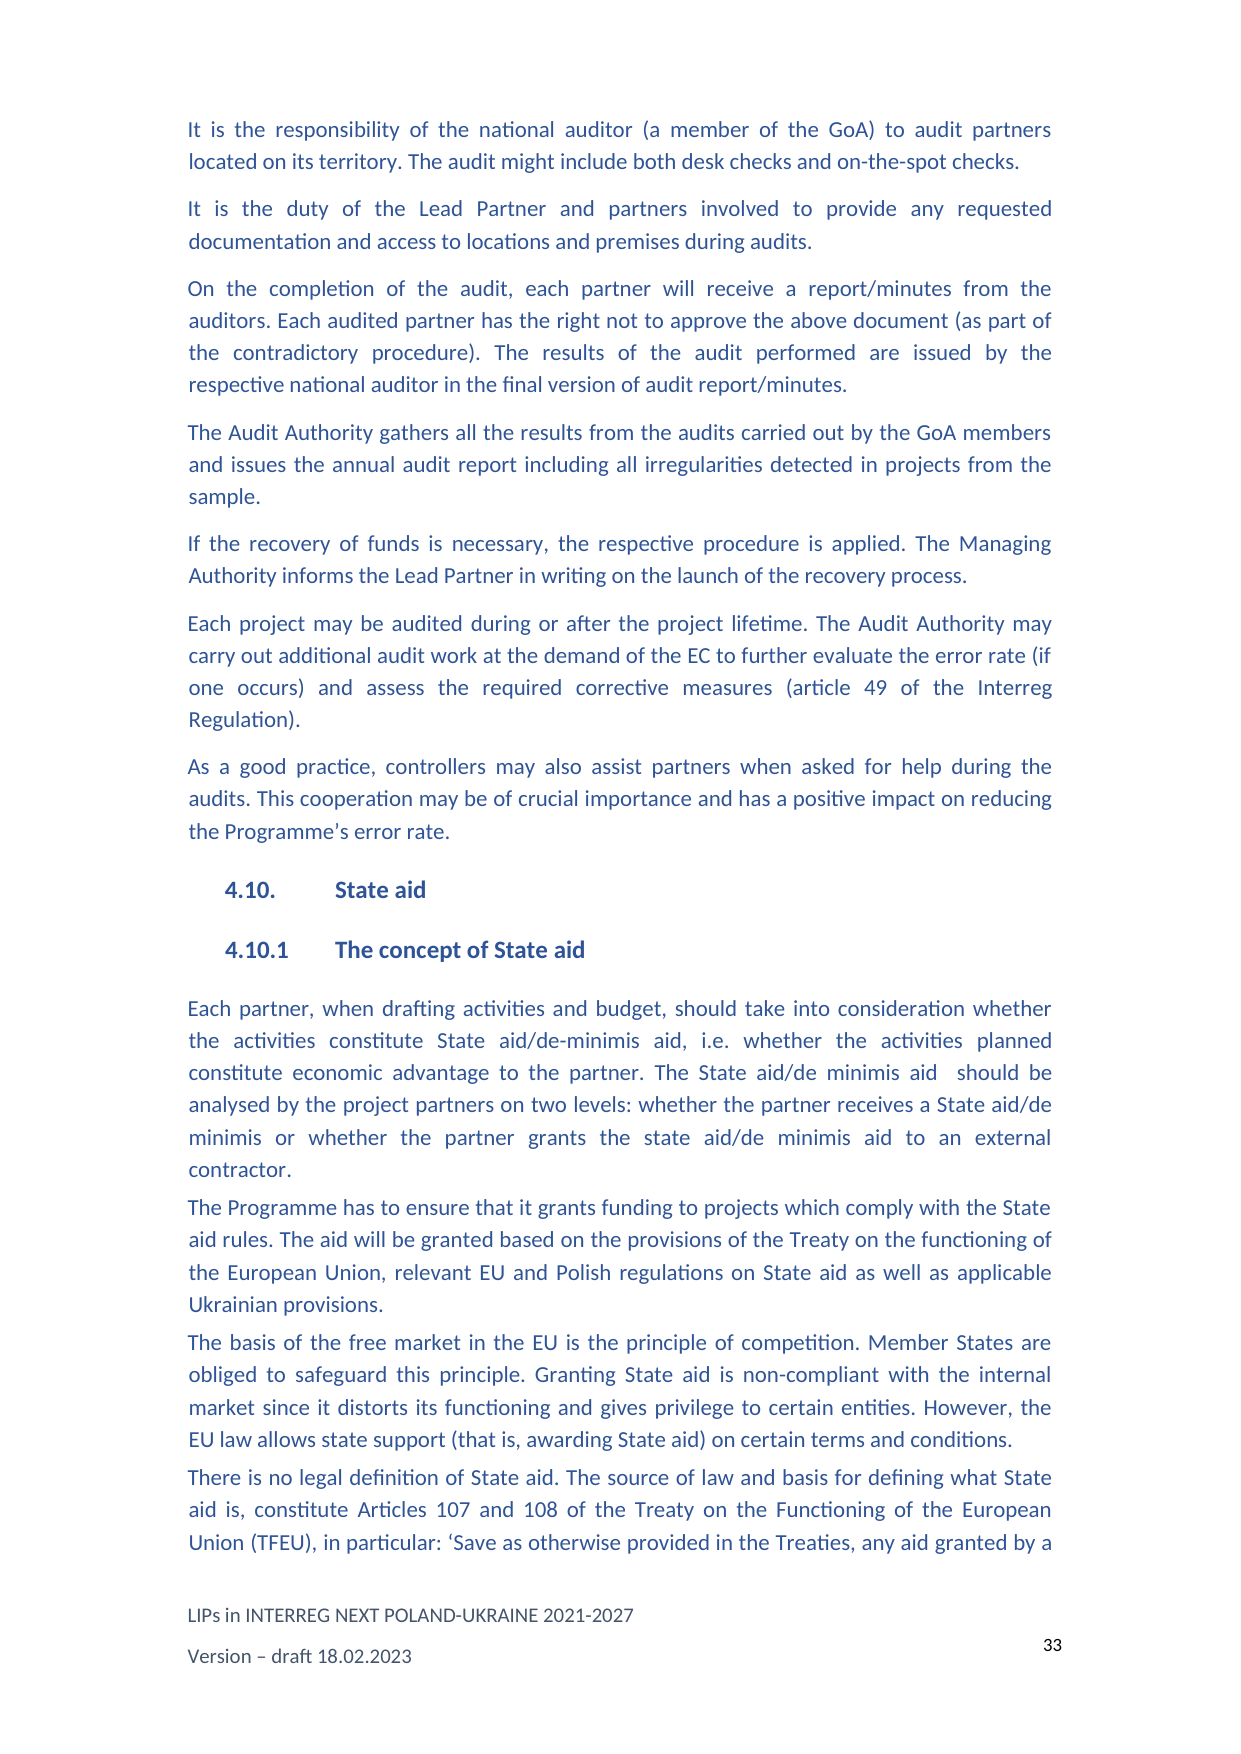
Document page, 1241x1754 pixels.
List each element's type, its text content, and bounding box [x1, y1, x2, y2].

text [187, 1463, 1054, 1556]
text The Programme has to ensure that it grants funding to projects which comply with the State aid rules. The aid will be granted based on the provisions of the Treaty on the functioning of the European Union, relevant EU and Polish regulations on State aid as well as applicable Ukrainian provisions. [187, 1193, 1054, 1318]
text Each partner, when drafting activities and budget, should take into consideration whether the activities constitute State aid/de-minimis aid, i.e. whether the activities planned constitute economic advantage to the partner. The State aid/de minimis aid should be analysed by the project partners on two levels: whether the partner receives a State aid/de minimis or whether the partner grants the state aid/de minimis aid to an external contractor. [187, 994, 1054, 1183]
subtitle State aid [224, 874, 1054, 904]
text On the completion of the audit, each partner will receive a report/minutes from the auditors. Each audited partner has the right not to approve the above document (as part of the contradictory procedure). The results of the audit performed are issued by the respective national auditor in the final version of audit report/minutes. [187, 274, 1054, 398]
text The Audit Authority gathers all the results from the audits carried out by the GoA members and issues the annual audit report including all irregularities detected in projects from the sample. [187, 418, 1054, 510]
text If the recovery of funds is necessary, the respective procedure is applied. The Managing Authority informs the Lead Partner in writing on the launch of the recovery process. [187, 529, 1054, 589]
text It is the duty of the Lead Partner and partners involved to provide any requested documentation and access to locations and premises during audits. [187, 194, 1054, 255]
text As a good practice, controllers may also assist partners when asked for help during the audits. This cooperation may be of crucial importance and has a positive impact on reducing the Programme’s error rate. [187, 752, 1054, 845]
text The basis of the free market in the EU is the principle of competition. Member States are obliged to safeguard this principle. Granting State aid is non-compliant with the internal market since it distorts its functioning and gives privilege to certain entities. However, the EU law allows state support (that is, awarding State aid) on certain terms and conditions. [187, 1328, 1054, 1453]
text It is the responsibility of the national auditor (a member of the GoA) to audit partners located on its territory. The audit might include both desk checks and on-the-spot checks. [187, 115, 1054, 175]
text Each project may be audited during or after the project lifetime. The Audit Authority may carry out additional audit work at the demand of the EC to further evaluate the error rate (if one occurs) and assess the required corrective measures (article 49 of the Interreg Regulation). [187, 609, 1054, 733]
subtitle The concept of State aid [225, 934, 1054, 964]
